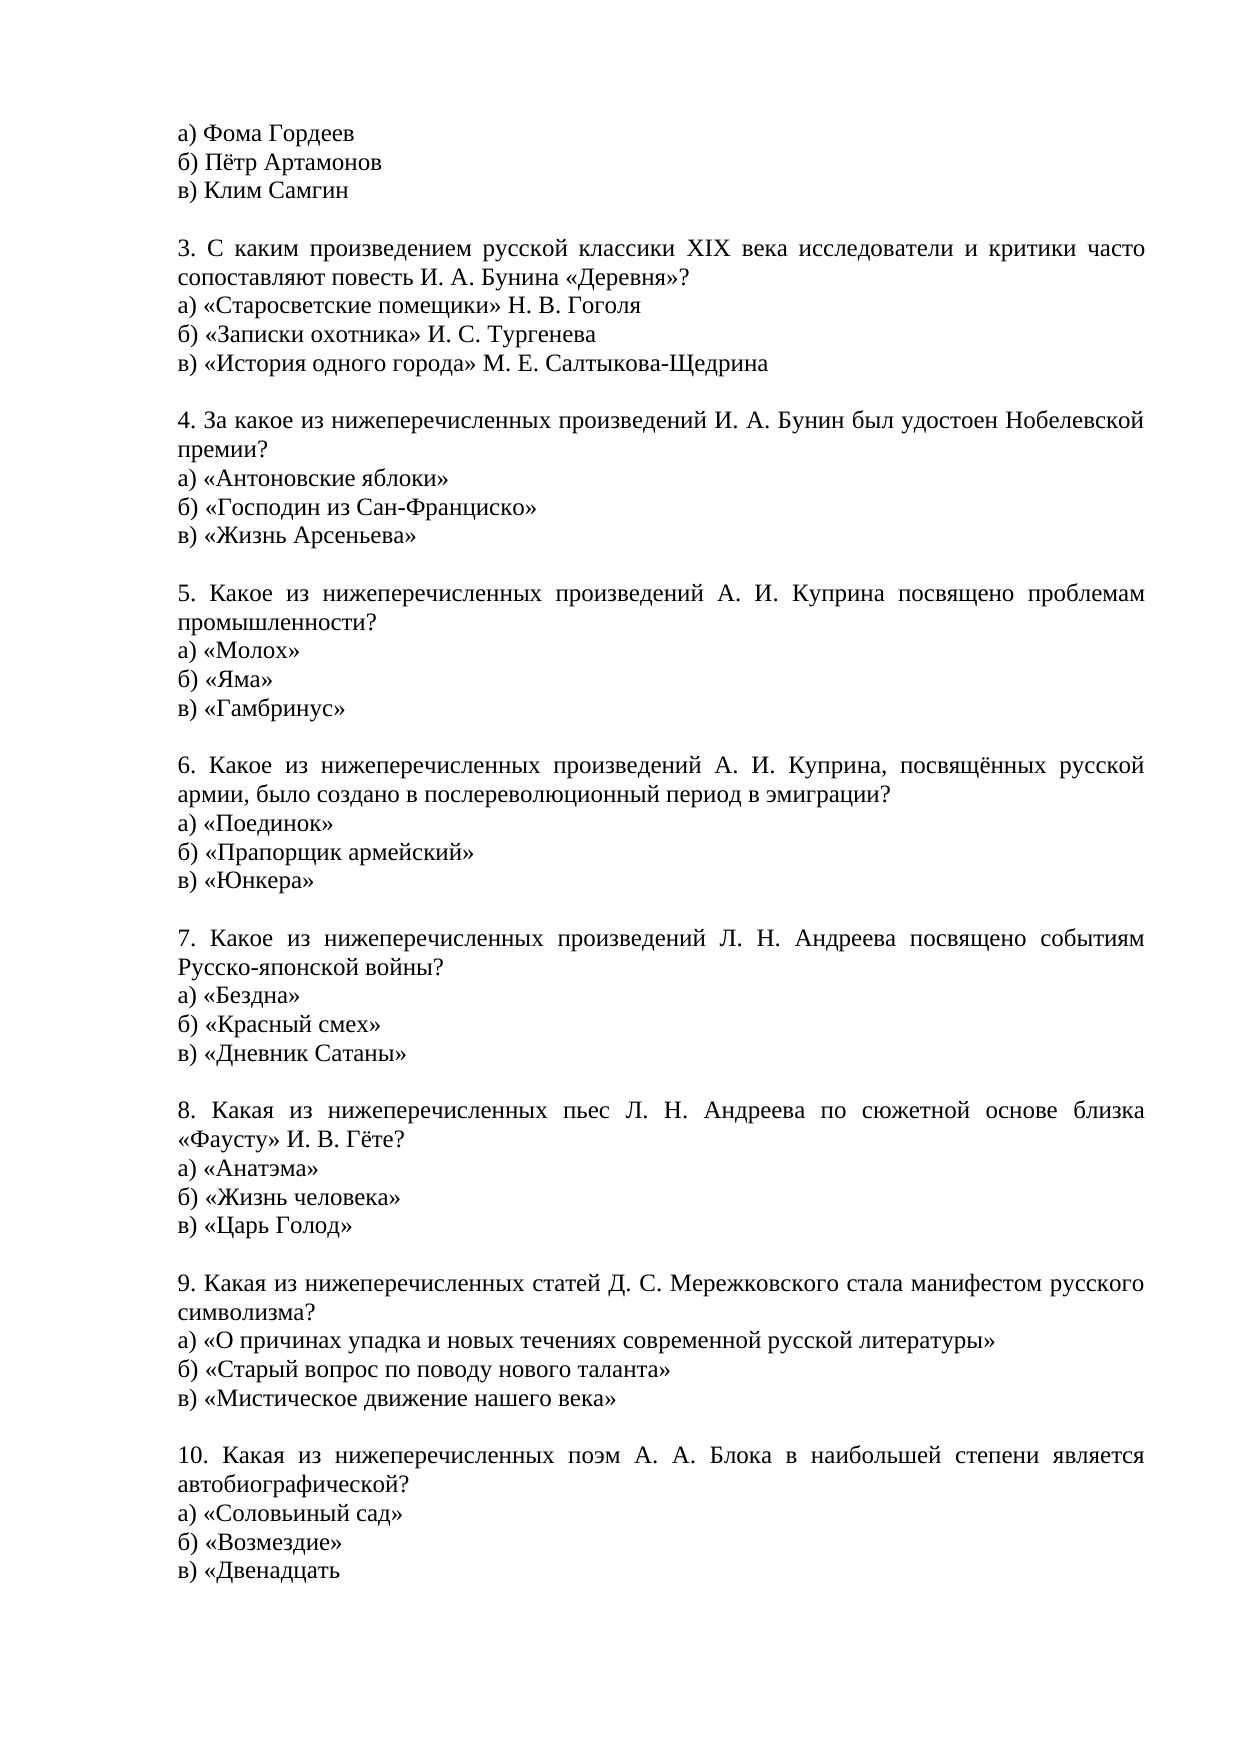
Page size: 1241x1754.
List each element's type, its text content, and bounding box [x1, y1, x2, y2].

text в) «Мистическое движение нашего века» [177, 1383, 1146, 1412]
text б) «Жизнь человека» [177, 1182, 1146, 1211]
text б) «Яма» [177, 664, 1146, 693]
text в) «Дневник Сатаны» [177, 1038, 1146, 1067]
text в) «Гамбринус» [177, 693, 1146, 722]
text а) Фома Гордеев [177, 118, 1146, 147]
text 8. Какая из нижеперечисленных пьес Л. Н. Андреева по сюжетной основе близка «Фаусту» И. В. Гёте? [177, 1096, 1146, 1153]
text в) «Жизнь Арсеньева» [177, 521, 1146, 549]
text 4. За какое из нижеперечисленных произведений И. А. Бунин был удостоен Нобелевской премии? [177, 406, 1146, 463]
text в) Клим Самгин [177, 176, 1146, 204]
text а) «О причинах упадка и новых течениях современной русской литературы» [177, 1326, 1146, 1354]
text в) «История одного города» М. Е. Салтыкова-Щедрина [177, 348, 1146, 377]
text 9. Какая из нижеперечисленных статей Д. С. Мережковского стала манифестом русского символизма? [177, 1268, 1146, 1326]
text б) «Записки охотника» И. С. Тургенева [177, 319, 1146, 348]
text в) «Юнкера» [177, 866, 1146, 894]
text б) «Красный смех» [177, 1009, 1146, 1038]
text а) «Старосветские помещики» Н. В. Гоголя [177, 291, 1146, 319]
text б) «Прапорщик армейский» [177, 837, 1146, 866]
text в) «Царь Голод» [177, 1211, 1146, 1239]
text а) «Соловьиный сад» [177, 1498, 1146, 1527]
text б) «Старый вопрос по поводу нового таланта» [177, 1354, 1146, 1383]
text а) «Бездна» [177, 981, 1146, 1009]
text 7. Какое из нижеперечисленных произведений Л. Н. Андреева посвящено событиям Русско-японской войны? [177, 923, 1146, 981]
text 6. Какое из нижеперечисленных произведений А. И. Куприна, посвящённых русской армии, было создано в послереволюционный период в эмиграции? [177, 751, 1146, 808]
text а) «Поединок» [177, 808, 1146, 837]
text 3. С каким произведением русской классики XIX века исследователи и критики часто сопоставляют повесть И. А. Бунина «Деревня»? [177, 233, 1146, 291]
text а) «Антоновские яблоки» [177, 463, 1146, 492]
text б) Пётр Артамонов [177, 147, 1146, 176]
text а) «Анатэма» [177, 1153, 1146, 1182]
text 5. Какое из нижеперечисленных произведений А. И. Куприна посвящено проблемам промышленности? [177, 578, 1146, 636]
text б) «Господин из Сан-Франциско» [177, 492, 1146, 521]
text а) «Молох» [177, 636, 1146, 664]
text в) «Двенадцать [177, 1556, 1146, 1584]
text 10. Какая из нижеперечисленных поэм А. А. Блока в наибольшей степени является автобиографической? [177, 1441, 1146, 1498]
text б) «Возмездие» [177, 1527, 1146, 1556]
